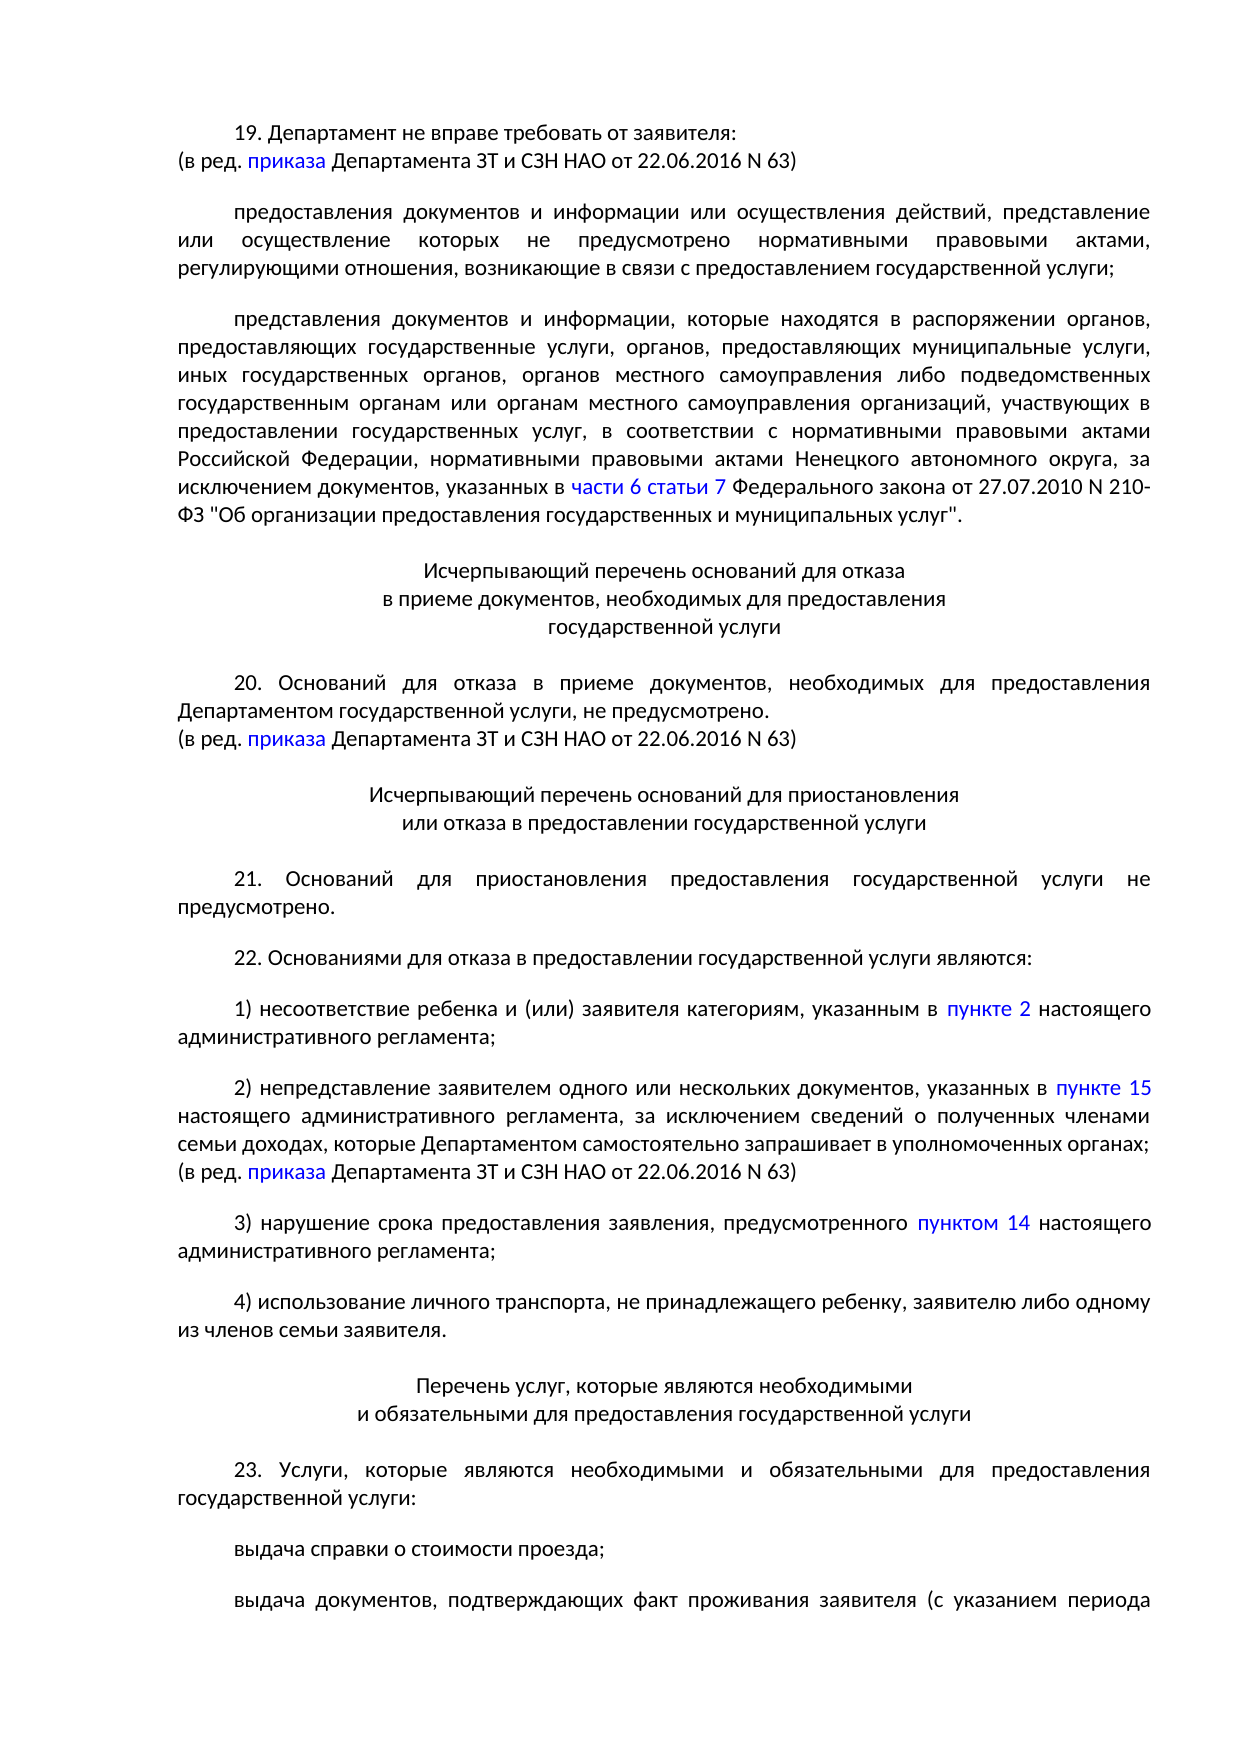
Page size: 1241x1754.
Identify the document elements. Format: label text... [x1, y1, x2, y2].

text предоставления документов и информации или осуществления действий, представление или осуществление которых не предусмотрено нормативными правовыми актами, регулирующими отношения, возникающие в связи с предоставлением государственной услуги; [177, 197, 1152, 281]
text 2) непредставление заявителем одного или нескольких документов, указанных в пункте 15 настоящего административного регламента, за исключением сведений о полученных членами семьи доходах, которые Департаментом самостоятельно запрашивает в уполномоченных органах; [177, 1073, 1152, 1157]
text 3) нарушение срока предоставления заявления, предусмотренного пунктом 14 настоящего административного регламента; [177, 1208, 1152, 1264]
text Исчерпывающий перечень оснований для отказа [177, 556, 1152, 584]
text 23. Услуги, которые являются необходимыми и обязательными для предоставления государственной услуги: [177, 1455, 1152, 1511]
text 19. Департамент не вправе требовать от заявителя: [177, 118, 1152, 146]
text 1) несоответствие ребенка и (или) заявителя категориям, указанным в пункте 2 настоящего административного регламента; [177, 994, 1152, 1050]
text в приеме документов, необходимых для предоставления [177, 584, 1152, 612]
text или отказа в предоставлении государственной услуги [177, 808, 1152, 836]
text государственной услуги [177, 612, 1152, 640]
text Исчерпывающий перечень оснований для приостановления [177, 780, 1152, 808]
text 22. Основаниями для отказа в предоставлении государственной услуги являются: [177, 943, 1152, 971]
text (в ред. приказа Департамента ЗТ и СЗН НАО от 22.06.2016 N 63) [177, 1157, 1152, 1185]
text выдача справки о стоимости проезда; [177, 1534, 1152, 1562]
text и обязательными для предоставления государственной услуги [177, 1399, 1152, 1427]
text Перечень услуг, которые являются необходимыми [177, 1371, 1152, 1399]
text 21. Оснований для приостановления предоставления государственной услуги не предусмотрено. [177, 864, 1152, 921]
text 20. Оснований для отказа в приеме документов, необходимых для предоставления Департаментом государственной услуги, не предусмотрено. [177, 668, 1152, 724]
text (в ред. приказа Департамента ЗТ и СЗН НАО от 22.06.2016 N 63) [177, 146, 1152, 174]
text 4) использование личного транспорта, не принадлежащего ребенку, заявителю либо одному из членов семьи заявителя. [177, 1287, 1152, 1343]
text представления документов и информации, которые находятся в распоряжении органов, предоставляющих государственные услуги, органов, предоставляющих муниципальные услуги, иных государственных органов, органов местного самоуправления либо подведомственных государственным органам или органам местного самоуправления организаций, участвующих в предоставлении государственных услуг, в соответствии с нормативными правовыми актами Российской Федерации, нормативными правовыми актами Ненецкого автономного округа, за исключением документов, указанных в части 6 статьи 7 Федерального закона от 27.07.2010 N 210-ФЗ "Об организации предоставления государственных и муниципальных услуг". [177, 304, 1152, 528]
text (в ред. приказа Департамента ЗТ и СЗН НАО от 22.06.2016 N 63) [177, 724, 1152, 752]
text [177, 1585, 1152, 1613]
